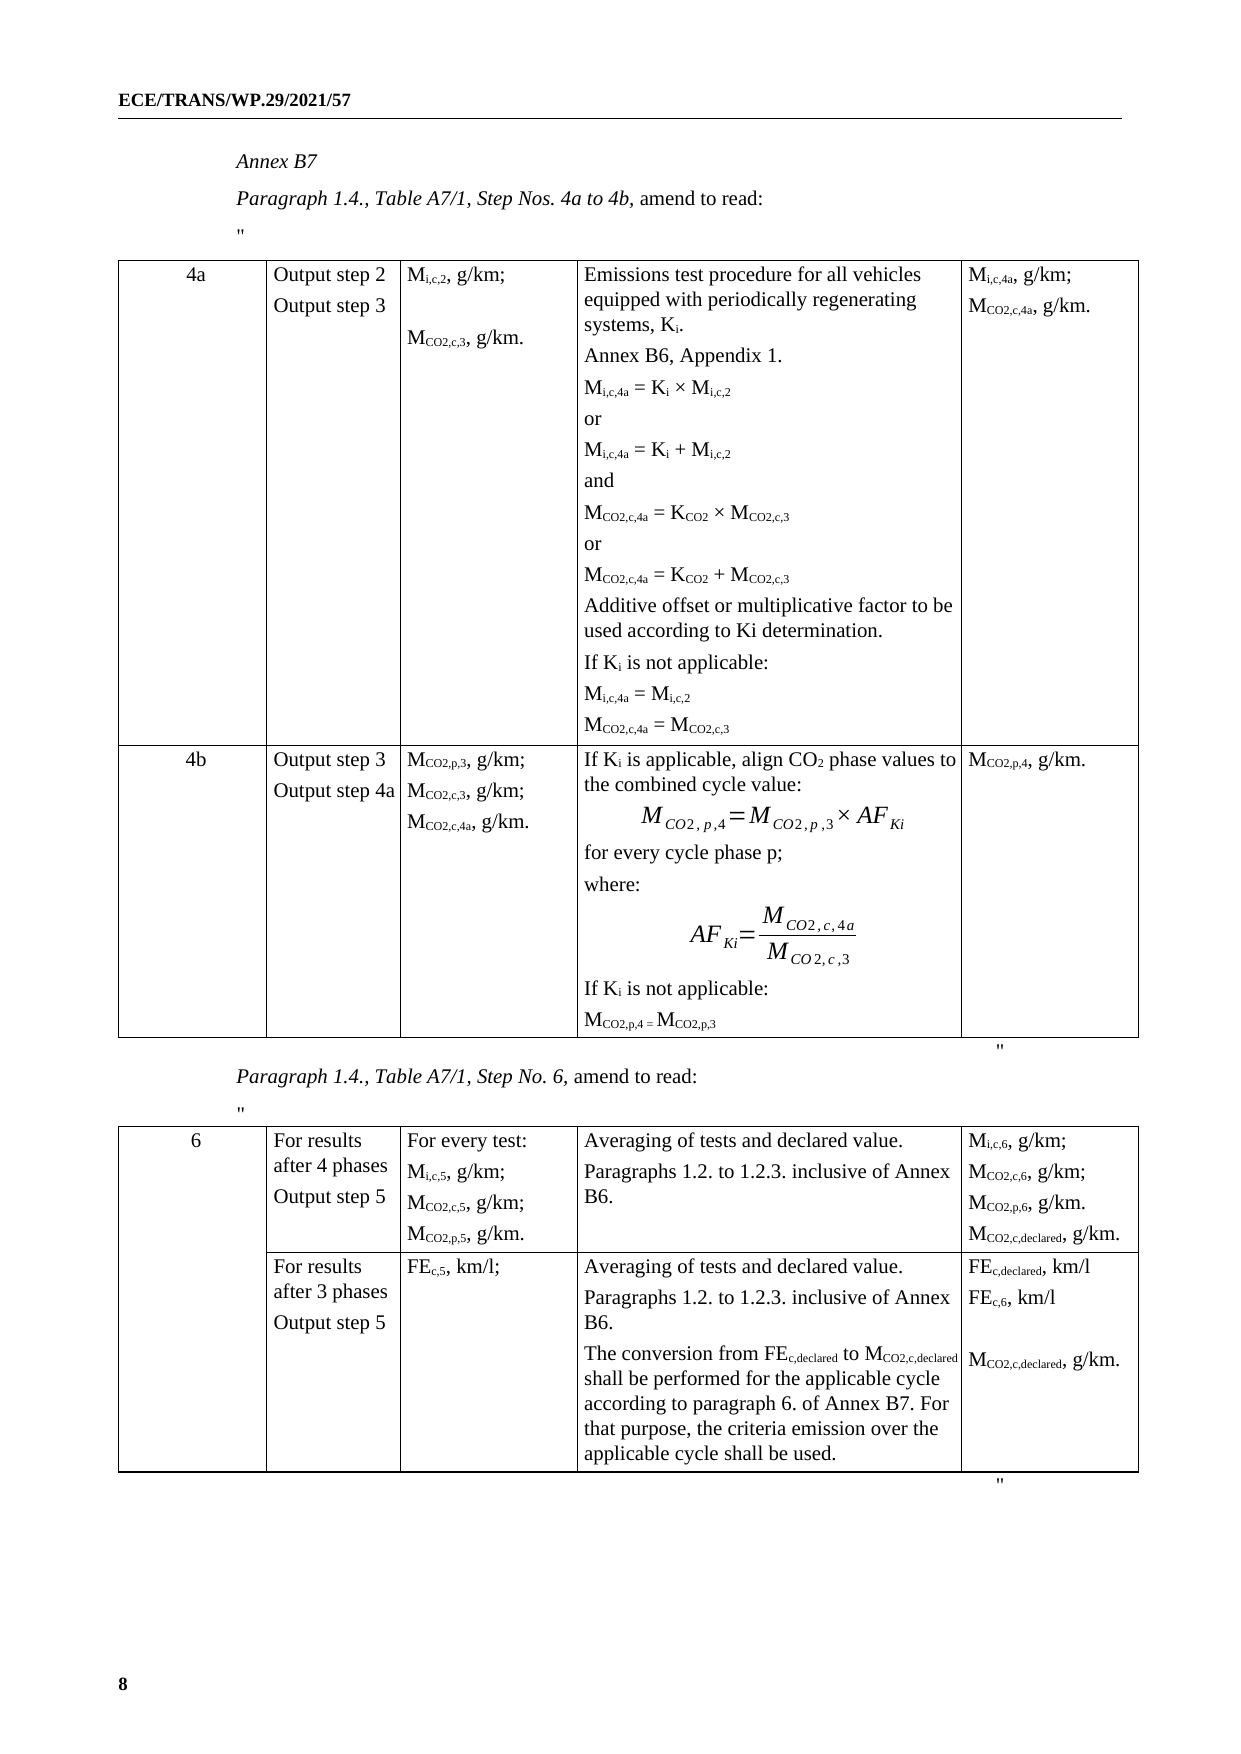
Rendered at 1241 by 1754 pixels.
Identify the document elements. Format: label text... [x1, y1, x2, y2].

text " [222, 1101, 1122, 1126]
table_header Emissions test procedure for all vehicles equipped with periodically regenerating systems, Ki. Annex B6, Appendix 1. Mi,c,4a = Ki × Mi,c,2 or Mi,c,4a = Ki + Mi,c,2 and MCO2,c,4a = KCO2 × MCO2,c,3 or MCO2,c,4a = KCO2 + MCO2,c,3 Additive offset or multiplicative factor to be used according to Ki determination. If Ki is not applicable: Mi,c,4a = Mi,c,2 MCO2,c,4a = MCO2,c,3 [578, 261, 961, 744]
table_cell FEc,declared, km/l FEc,6, km/l MCO2,c,declared, g/km. [962, 1253, 1138, 1471]
table_header 6 [119, 1127, 266, 1471]
table_header 4a [119, 261, 266, 744]
table_cell MCO2,p,3, g/km; MCO2,c,3, g/km; MCO2,c,4a, g/km. [401, 746, 577, 1037]
table_cell MCO2,p,4, g/km. [962, 746, 1138, 1037]
table_cell If Ki is applicable, align CO2 phase values to the combined cycle value: for every cycle phase p; where: If Ki is not applicable: MCO2,p,4 = MCO2,p,3 [578, 746, 961, 1037]
text Annex B7 [236, 148, 1004, 173]
table_header Mi,c,2, g/km; MCO2,c,3, g/km. [401, 261, 577, 744]
table_header For every test: Mi,c,5, g/km; MCO2,c,5, g/km; MCO2,p,5, g/km. [401, 1127, 577, 1252]
table_header Averaging of tests and declared value. Paragraphs 1.2. to 1.2.3. inclusive of Annex B6. [578, 1127, 961, 1252]
text " [118, 223, 1122, 248]
table_cell 4b [119, 746, 266, 1037]
text " [118, 1038, 1004, 1063]
table_cell Output step 3 Output step 4a [267, 746, 400, 1037]
table_cell For results after 3 phases Output step 5 [267, 1253, 400, 1471]
table_header Mi,c,4a, g/km; MCO2,c,4a, g/km. [962, 261, 1138, 744]
table_header For results after 4 phases Output step 5 [267, 1127, 400, 1252]
table_cell Averaging of tests and declared value. Paragraphs 1.2. to 1.2.3. inclusive of Annex B6. The conversion from FEc,declared to MCO2,c,declared shall be performed for the applicable cycle according to paragraph 6. of Annex B7. For that purpose, the criteria emission over the applicable cycle shall be used. [578, 1253, 961, 1471]
text Paragraph 1.4., Table A7/1, Step Nos. 4a to 4b, amend to read: [236, 185, 1004, 210]
text " [118, 1473, 1004, 1497]
text Paragraph 1.4., Table A7/1, Step No. 6, amend to read: [236, 1063, 1004, 1088]
table_header Mi,c,6, g/km; MCO2,c,6, g/km; MCO2,p,6, g/km. MCO2,c,declared, g/km. [962, 1127, 1138, 1252]
table_header Output step 2 Output step 3 [267, 261, 400, 744]
table_cell FEc,5, km/l; [401, 1253, 577, 1471]
